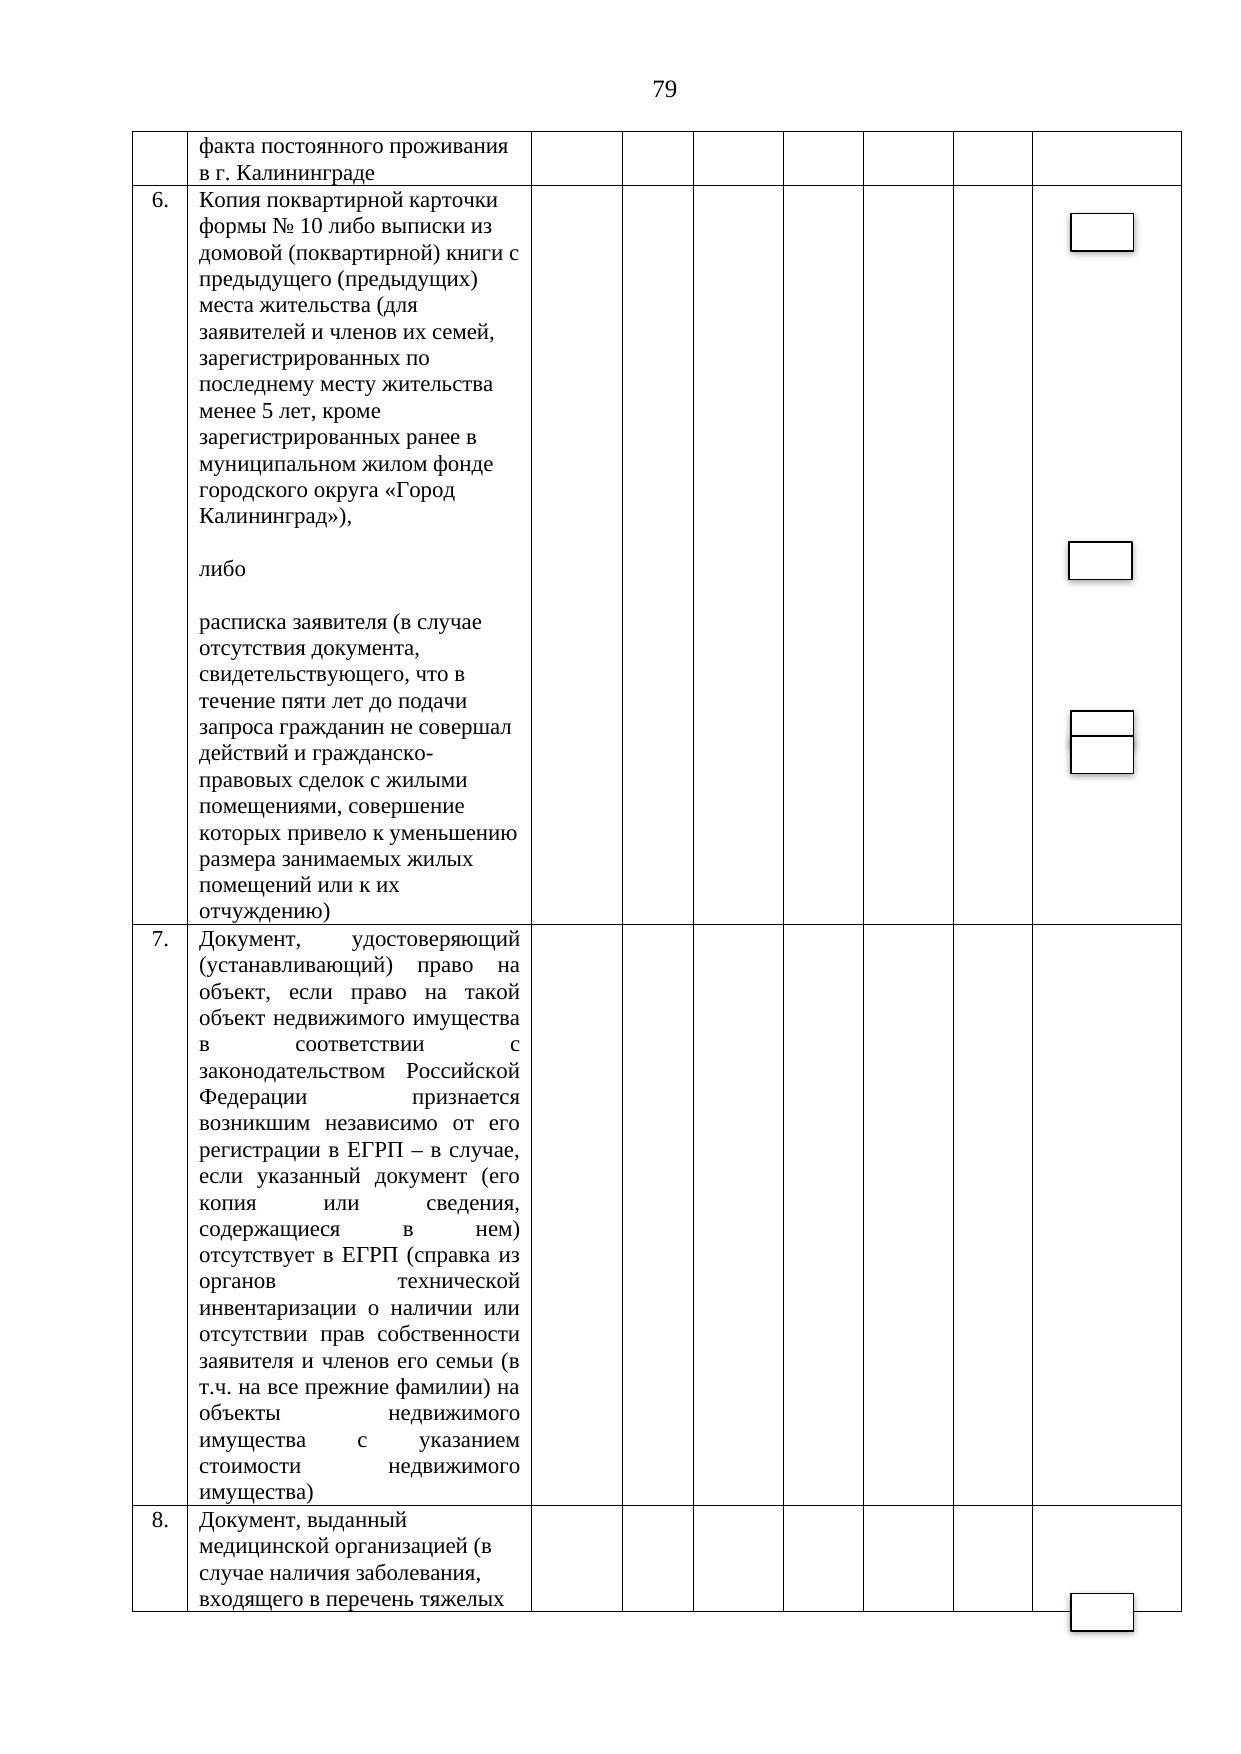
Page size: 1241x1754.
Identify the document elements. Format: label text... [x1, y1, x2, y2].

table_cell [623, 925, 693, 1505]
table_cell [188, 132, 531, 185]
table_cell 7. [133, 925, 187, 1505]
table_cell [1033, 186, 1181, 924]
table_cell [532, 132, 622, 185]
table_cell [954, 1506, 1032, 1611]
table_cell [532, 925, 622, 1505]
table_cell [784, 1506, 863, 1611]
table_cell Документ, удостоверяющий (устанавливающий) право на объект, если право на такой объект недвижимого имущества в соответствии с законодательством Российской Федерации признается возникшим независимо от его регистрации в ЕГРП – в случае, если указанный документ (его копия или сведения, содержащиеся в нем) отсутствует в ЕГРП (справка из органов технической инвентаризации о наличии или отсутствии прав собственности заявителя и членов его семьи (в т.ч. на все прежние фамилии) на объекты недвижимого имущества с указанием стоимости недвижимого имущества) [188, 925, 531, 1505]
table_cell [784, 132, 863, 185]
table_cell [954, 186, 1032, 924]
table_cell [623, 186, 693, 924]
table_cell [623, 1506, 693, 1611]
table_cell [954, 925, 1032, 1505]
table_cell 8. [133, 1506, 187, 1611]
table_cell 5. [133, 132, 187, 185]
table_cell [864, 925, 953, 1505]
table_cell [188, 1506, 531, 1611]
table_cell [864, 1506, 953, 1611]
table_cell [784, 186, 863, 924]
table_cell [864, 132, 953, 185]
table_cell [623, 132, 693, 185]
table_cell [694, 186, 783, 924]
table_cell [694, 1506, 783, 1611]
table_cell 6. [133, 186, 187, 924]
table_cell [864, 186, 953, 924]
table_cell [954, 132, 1032, 185]
table_cell Копия поквартирной карточки формы № 10 либо выписки из домовой (поквартирной) книги с предыдущего (предыдущих) места жительства (для заявителей и членов их семей, зарегистрированных по последнему месту жительства менее 5 лет, кроме зарегистрированных ранее в муниципальном жилом фонде городского округа «Город Калининград»), либо расписка заявителя (в случае отсутствия документа, свидетельствующего, что в течение пяти лет до подачи запроса гражданин не совершал действий и гражданско-правовых сделок с жилыми помещениями, совершение которых привело к уменьшению размера занимаемых жилых помещений или к их отчуждению) [188, 186, 531, 924]
table_cell [1033, 132, 1181, 185]
table_cell [1033, 925, 1181, 1505]
table_cell [532, 186, 622, 924]
table_cell [1033, 1506, 1181, 1611]
table_cell [694, 132, 783, 185]
table_cell [784, 925, 863, 1505]
table_cell [694, 925, 783, 1505]
table_cell [532, 1506, 622, 1611]
